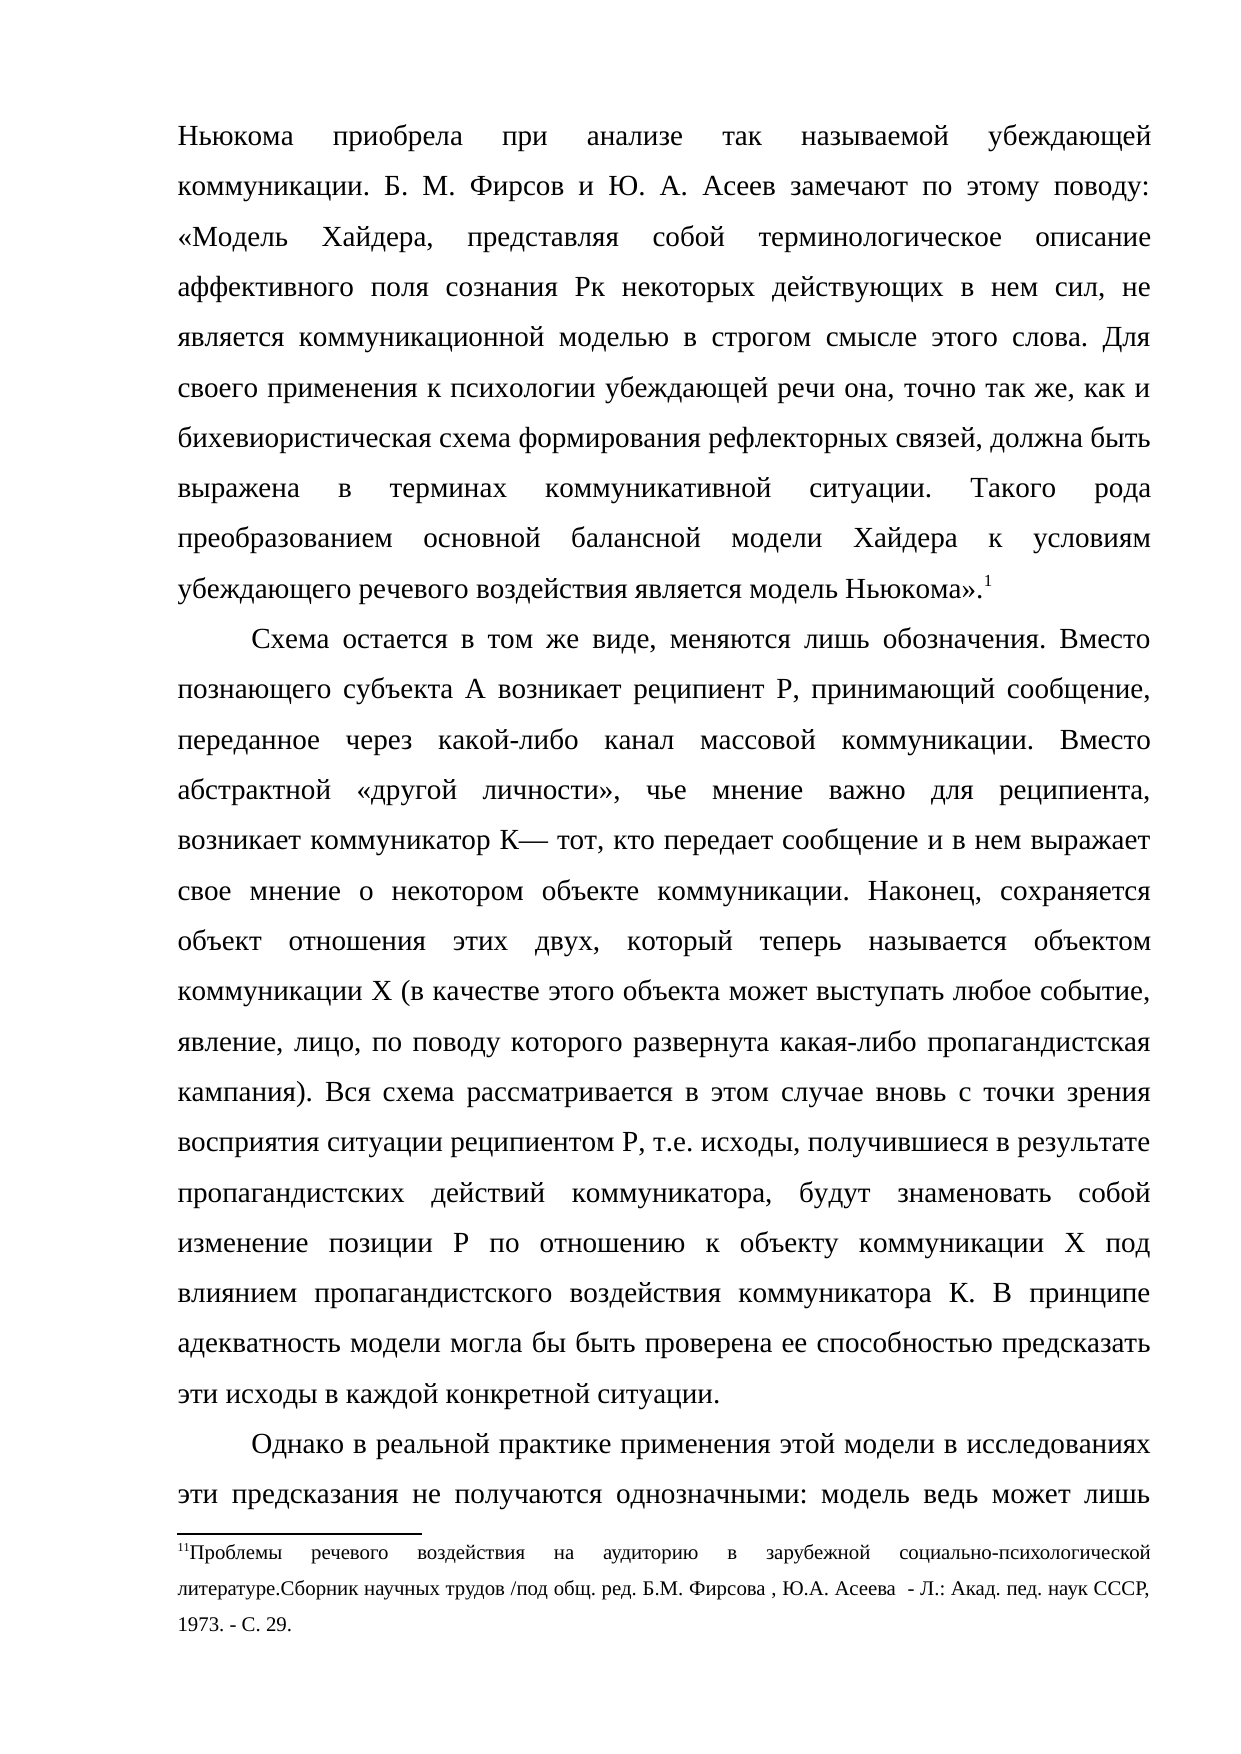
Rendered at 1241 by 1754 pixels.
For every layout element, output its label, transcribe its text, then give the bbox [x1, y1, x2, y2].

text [177, 118, 1152, 604]
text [177, 1426, 1152, 1510]
text Схема остается в том же виде, меняются лишь обозначения. Вместо познающего субъекта А возникает реципиент Р, принимающий сообщение, переданное через какой-либо канал массовой коммуникации. Вместо абстрактной «другой личности», чье мнение важно для реципиента, возникает коммуникатор К— тот, кто передает сообщение и в нем выражает свое мнение о некотором объекте коммуникации. Наконец, сохраняется объект отношения этих двух, который теперь называется объектом коммуникации X (в качестве этого объекта может выступать любое событие, явление, лицо, по поводу которого развернута какая-либо пропагандистская кампания). Вся схема рассматривается в этом случае вновь с точки зрения восприятия ситуации реципиентом Р, т.е. исходы, получившиеся в результате пропагандистских действий коммуникатора, будут знаменовать собой изменение позиции Р по отношению к объекту коммуникации X под влиянием пропагандистского воздействия коммуникатора К. В принципе адекватность модели могла бы быть проверена ее способностью предсказать эти исходы в каждой конкретной ситуации. [177, 621, 1152, 1409]
